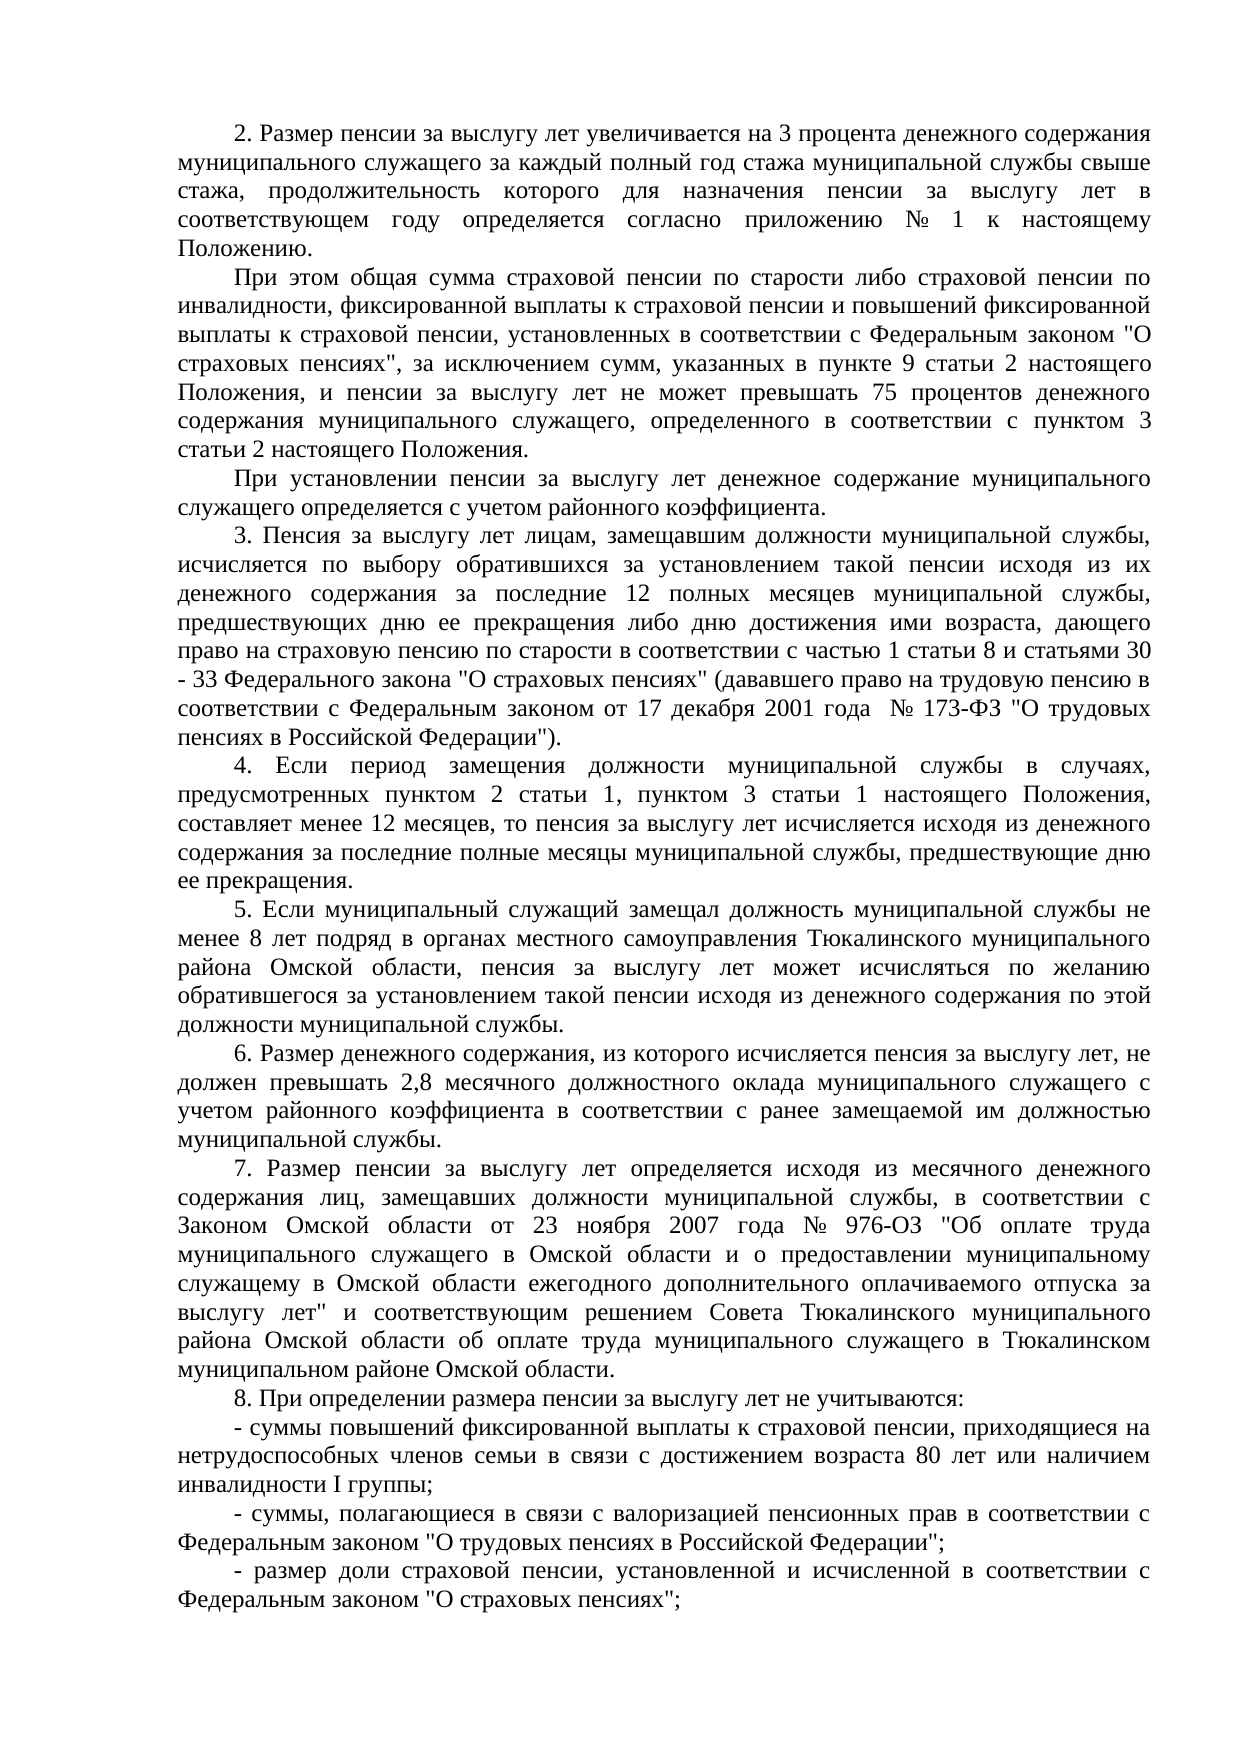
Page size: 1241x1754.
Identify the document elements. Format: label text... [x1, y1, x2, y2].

text 4. Если период замещения должности муниципальной службы в случаях, предусмотренных пунктом 2 статьи 1, пунктом 3 статьи 1 настоящего Положения, составляет менее 12 месяцев, то пенсия за выслугу лет исчисляется исходя из денежного содержания за последние полные месяцы муниципальной службы, предшествующие дню ее прекращения. [177, 751, 1152, 894]
text 6. Размер денежного содержания, из которого исчисляется пенсия за выслугу лет, не должен превышать 2,8 месячного должностного оклада муниципального служащего с учетом районного коэффициента в соответствии с ранее замещаемой им должностью муниципальной службы. [177, 1038, 1152, 1153]
text При установлении пенсии за выслугу лет денежное содержание муниципального служащего определяется с учетом районного коэффициента. [177, 463, 1152, 521]
text 2. Размер пенсии за выслугу лет увеличивается на 3 процента денежного содержания муниципального служащего за каждый полный год стажа муниципальной службы свыше стажа, продолжительность которого для назначения пенсии за выслугу лет в соответствующем году определяется согласно приложению № 1 к настоящему Положению. [177, 118, 1152, 262]
text - размер доли страховой пенсии, установленной и исчисленной в соответствии с Федеральным законом "О страховых пенсиях"; [177, 1556, 1152, 1613]
text 8. При определении размера пенсии за выслугу лет не учитываются: [177, 1383, 1152, 1412]
text 5. Если муниципальный служащий замещал должность муниципальной службы не менее 8 лет подряд в органах местного самоуправления Тюкалинского муниципального района Омской области, пенсия за выслугу лет может исчисляться по желанию обратившегося за установлением такой пенсии исходя из денежного содержания по этой должности муниципальной службы. [177, 894, 1152, 1038]
text - суммы повышений фиксированной выплаты к страховой пенсии, приходящиеся на нетрудоспособных членов семьи в связи с достижением возраста 80 лет или наличием инвалидности I группы; [177, 1412, 1152, 1498]
text - суммы, полагающиеся в связи с валоризацией пенсионных прав в соответствии с Федеральным законом "О трудовых пенсиях в Российской Федерации"; [177, 1498, 1152, 1556]
text При этом общая сумма страховой пенсии по старости либо страховой пенсии по инвалидности, фиксированной выплаты к страховой пенсии и повышений фиксированной выплаты к страховой пенсии, установленных в соответствии с Федеральным законом "О страховых пенсиях", за исключением сумм, указанных в пункте 9 статьи 2 настоящего Положения, и пенсии за выслугу лет не может превышать 75 процентов денежного содержания муниципального служащего, определенного в соответствии с пунктом 3 статьи 2 настоящего Положения. [177, 262, 1152, 463]
text 7. Размер пенсии за выслугу лет определяется исходя из месячного денежного содержания лиц, замещавших должности муниципальной службы, в соответствии с Законом Омской области от 23 ноября 2007 года № 976-ОЗ "Об оплате труда муниципального служащего в Омской области и о предоставлении муниципальному служащему в Омской области ежегодного дополнительного оплачиваемого отпуска за выслугу лет" и соответствующим решением Совета Тюкалинского муниципального района Омской области об оплате труда муниципального служащего в Тюкалинском муниципальном районе Омской области. [177, 1153, 1152, 1383]
text 3. Пенсия за выслугу лет лицам, замещавшим должности муниципальной службы, исчисляется по выбору обратившихся за установлением такой пенсии исходя из их денежного содержания за последние 12 полных месяцев муниципальной службы, предшествующих дню ее прекращения либо дню достижения ими возраста, дающего право на страховую пенсию по старости в соответствии с частью 1 статьи 8 и статьями 30 - 33 Федерального закона "О страховых пенсиях" (дававшего право на трудовую пенсию в соответствии с Федеральным законом от 17 декабря 2001 года № 173-ФЗ "О трудовых пенсиях в Российской Федерации"). [177, 521, 1152, 751]
